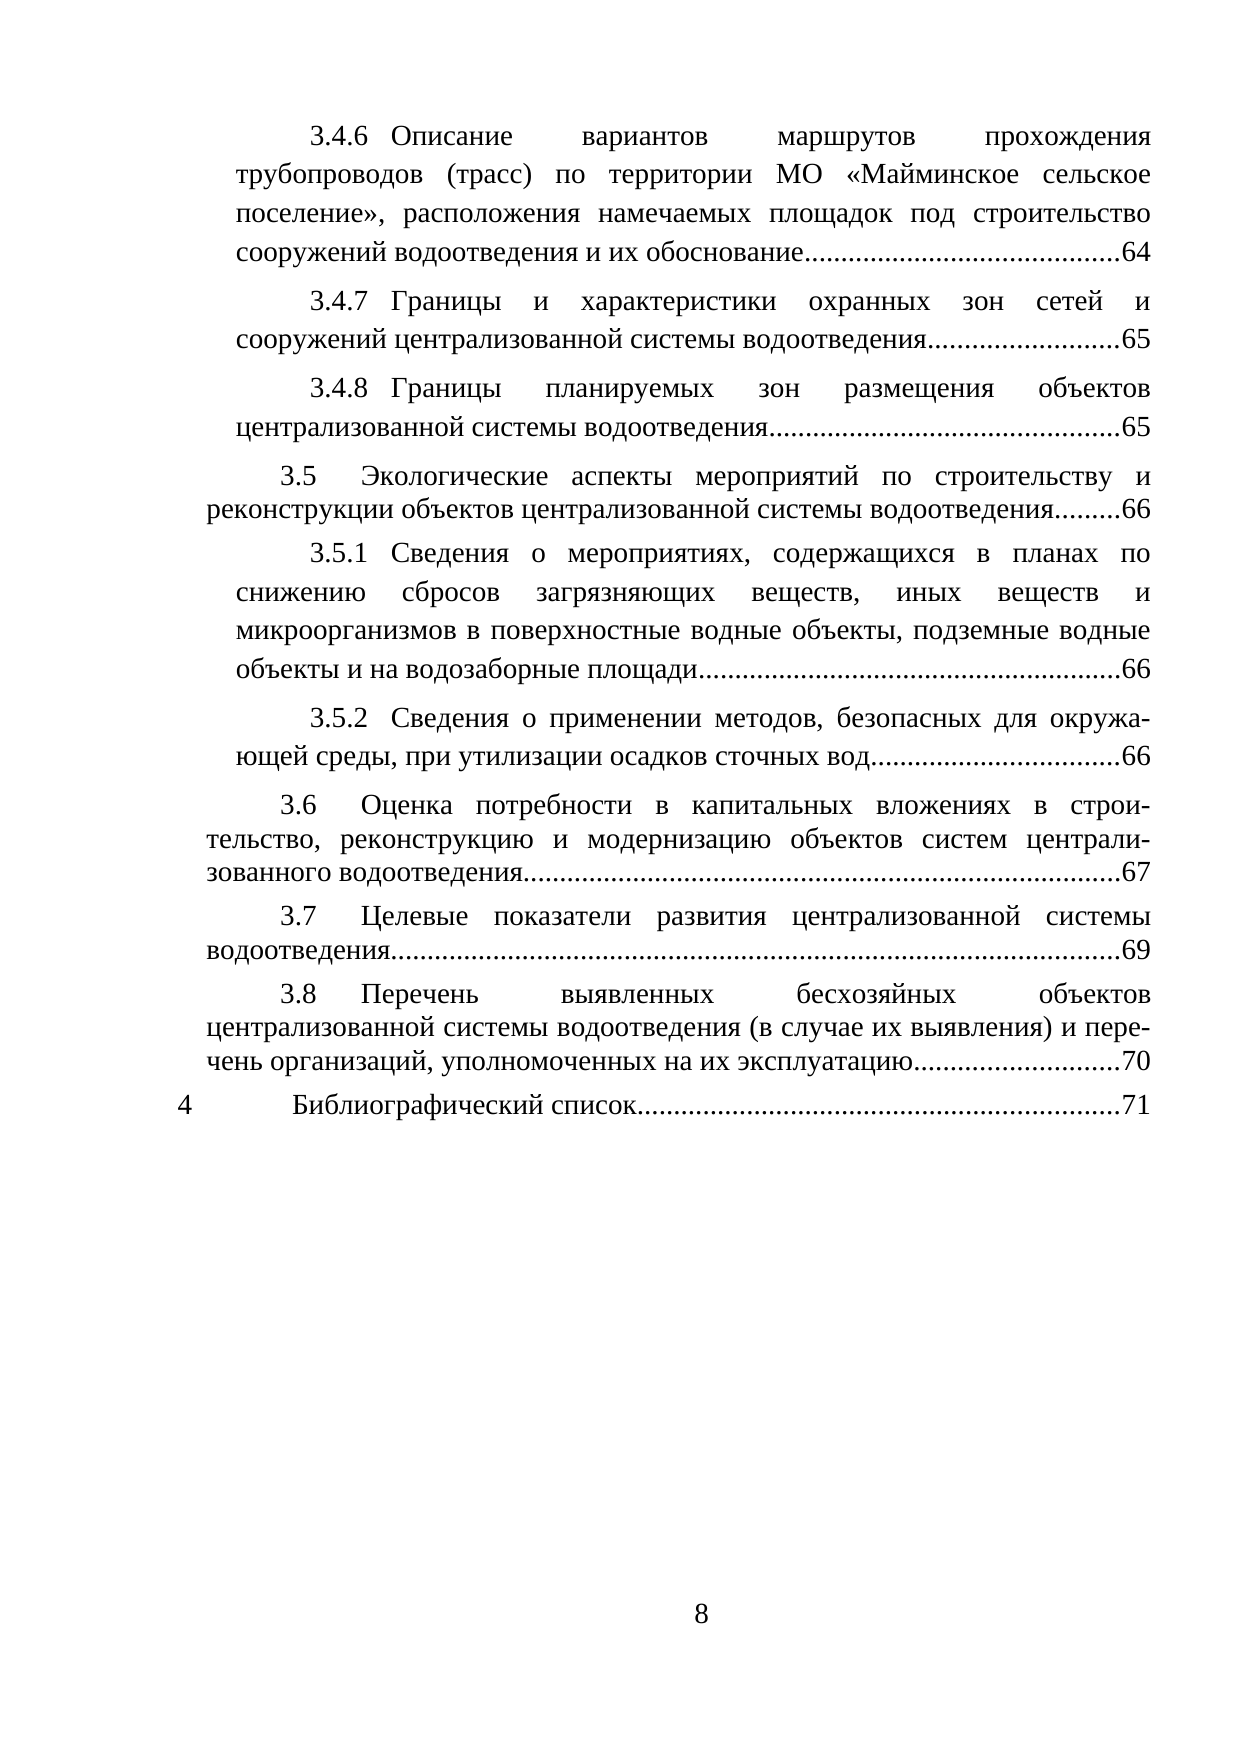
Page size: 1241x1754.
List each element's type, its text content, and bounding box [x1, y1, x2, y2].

text 4 Библиографический список 71 [177, 1087, 1152, 1120]
text 3.5 Экологические аспекты мероприятий по строительству и реконструкции объектов централизованной системы водоотведения 66 [206, 458, 1152, 525]
text 3.6 Оценка потребности в капитальных вложениях в строи-тельство, реконструкцию и модернизацию объектов систем централи-зованного водоотведения 67 [206, 787, 1152, 888]
text 3.4.6 Описание вариантов маршрутов прохождения трубопроводов (трасс) по территории МО «Майминское сельское поселение», расположения намечаемых площадок под строительство сооружений водоотведения и их обоснование 64 [236, 118, 1152, 267]
text 3.4.8 Границы планируемых зон размещения объектов централизованной системы водоотведения 65 [236, 370, 1152, 442]
text 3.8 Перечень выявленных бесхозяйных объектов централизованной системы водоотведения (в случае их выявления) и пере-чень организаций, уполномоченных на их эксплуатацию 70 [206, 976, 1152, 1076]
text 3.5.2 Сведения о применении методов, безопасных для окружа-ющей среды, при утилизации осадков сточных вод 66 [236, 700, 1152, 772]
text 3.7 Целевые показатели развития централизованной системы водоотведения 69 [206, 898, 1152, 965]
text 3.4.7 Границы и характеристики охранных зон сетей и сооружений централизованной системы водоотведения 65 [236, 283, 1152, 355]
text 3.5.1 Сведения о мероприятиях, содержащихся в планах по снижению сбросов загрязняющих веществ, иных веществ и микроорганизмов в поверхностные водные объекты, подземные водные объекты и на водозаборные площади 66 [236, 535, 1152, 684]
